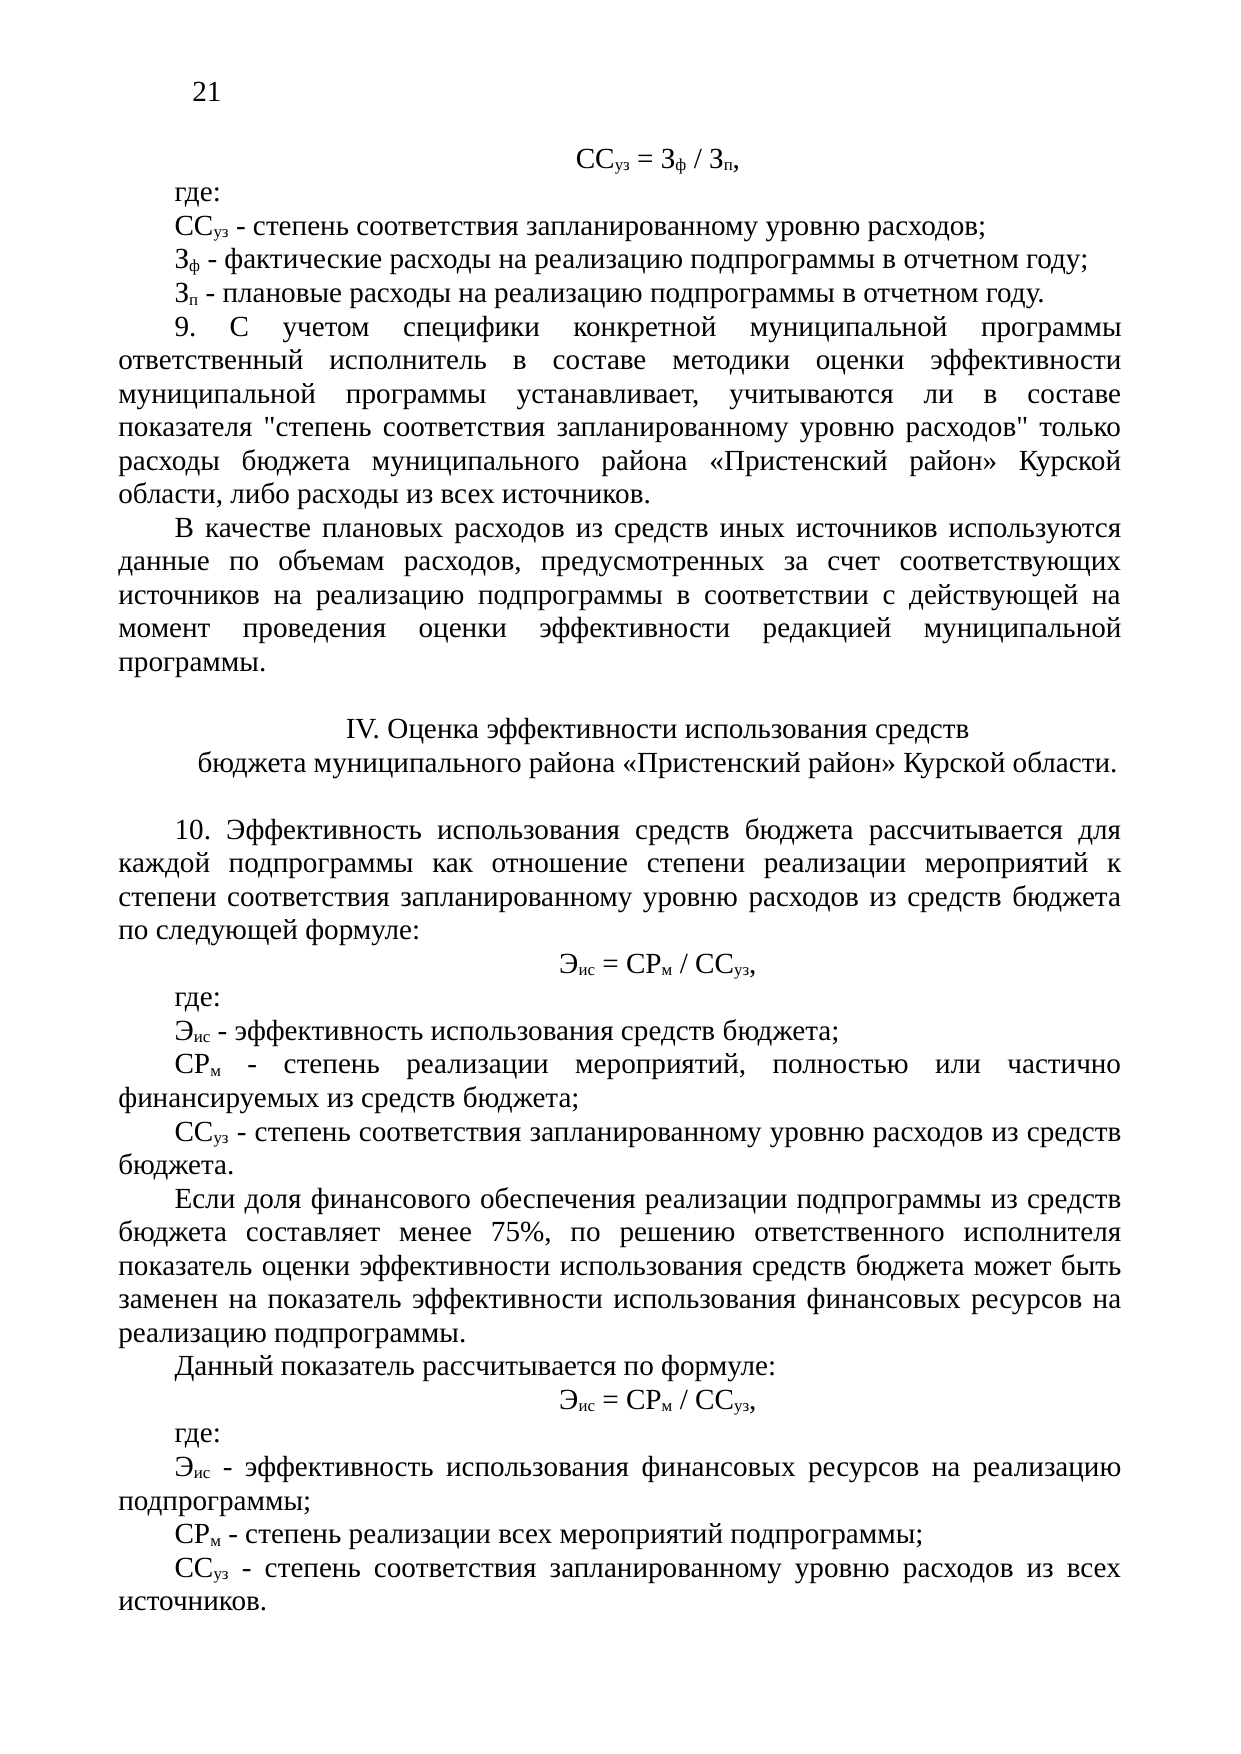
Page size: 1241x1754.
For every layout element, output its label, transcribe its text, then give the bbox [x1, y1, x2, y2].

text бюджета муниципального района «Пристенский район» Курской области. [118, 745, 1122, 778]
text Если доля финансового обеспечения реализации подпрограммы из средств бюджета составляет менее 75%, по решению ответственного исполнителя показатель оценки эффективности использования средств бюджета может быть заменен на показатель эффективности использования финансовых ресурсов на реализацию подпрограммы. [118, 1181, 1122, 1348]
text где: [118, 979, 1122, 1013]
text ССуз - степень соответствия запланированному уровню расходов; [118, 208, 1122, 242]
text ССуз - степень соответствия запланированному уровню расходов из средств бюджета. [118, 1114, 1122, 1181]
text Эис = СРм / ССуз, [118, 946, 1122, 979]
text Эис = СРм / ССуз, [118, 1382, 1122, 1416]
text Данный показатель рассчитывается по формуле: [118, 1348, 1122, 1382]
text ССуз - степень соответствия запланированному уровню расходов из всех источников. [118, 1550, 1122, 1617]
text Эис - эффективность использования средств бюджета; [118, 1013, 1122, 1047]
text Зп - плановые расходы на реализацию подпрограммы в отчетном году. [118, 275, 1122, 309]
text В качестве плановых расходов из средств иных источников используются данные по объемам расходов, предусмотренных за счет соответствующих источников на реализацию подпрограммы в соответствии с действующей на момент проведения оценки эффективности редакцией муниципальной программы. [118, 510, 1122, 678]
text СРм - степень реализации всех мероприятий подпрограммы; [118, 1516, 1122, 1550]
text 10. Эффективность использования средств бюджета рассчитывается для каждой подпрограммы как отношение степени реализации мероприятий к степени соответствия запланированному уровню расходов из средств бюджета по следующей формуле: [118, 812, 1122, 946]
text где: [118, 1416, 1122, 1449]
text СРм - степень реализации мероприятий, полностью или частично финансируемых из средств бюджета; [118, 1047, 1122, 1114]
text ССуз = Зф / Зп, [118, 141, 1122, 174]
text Эис - эффективность использования финансовых ресурсов на реализацию подпрограммы; [118, 1449, 1122, 1516]
text Зф - фактические расходы на реализацию подпрограммы в отчетном году; [118, 242, 1122, 275]
text где: [118, 174, 1122, 208]
text IV. Оценка эффективности использования средств [118, 711, 1122, 745]
text 9. С учетом специфики конкретной муниципальной программы ответственный исполнитель в составе методики оценки эффективности муниципальной программы устанавливает, учитываются ли в составе показателя "степень соответствия запланированному уровню расходов" только расходы бюджета муниципального района «Пристенский район» Курской области, либо расходы из всех источников. [118, 309, 1122, 510]
